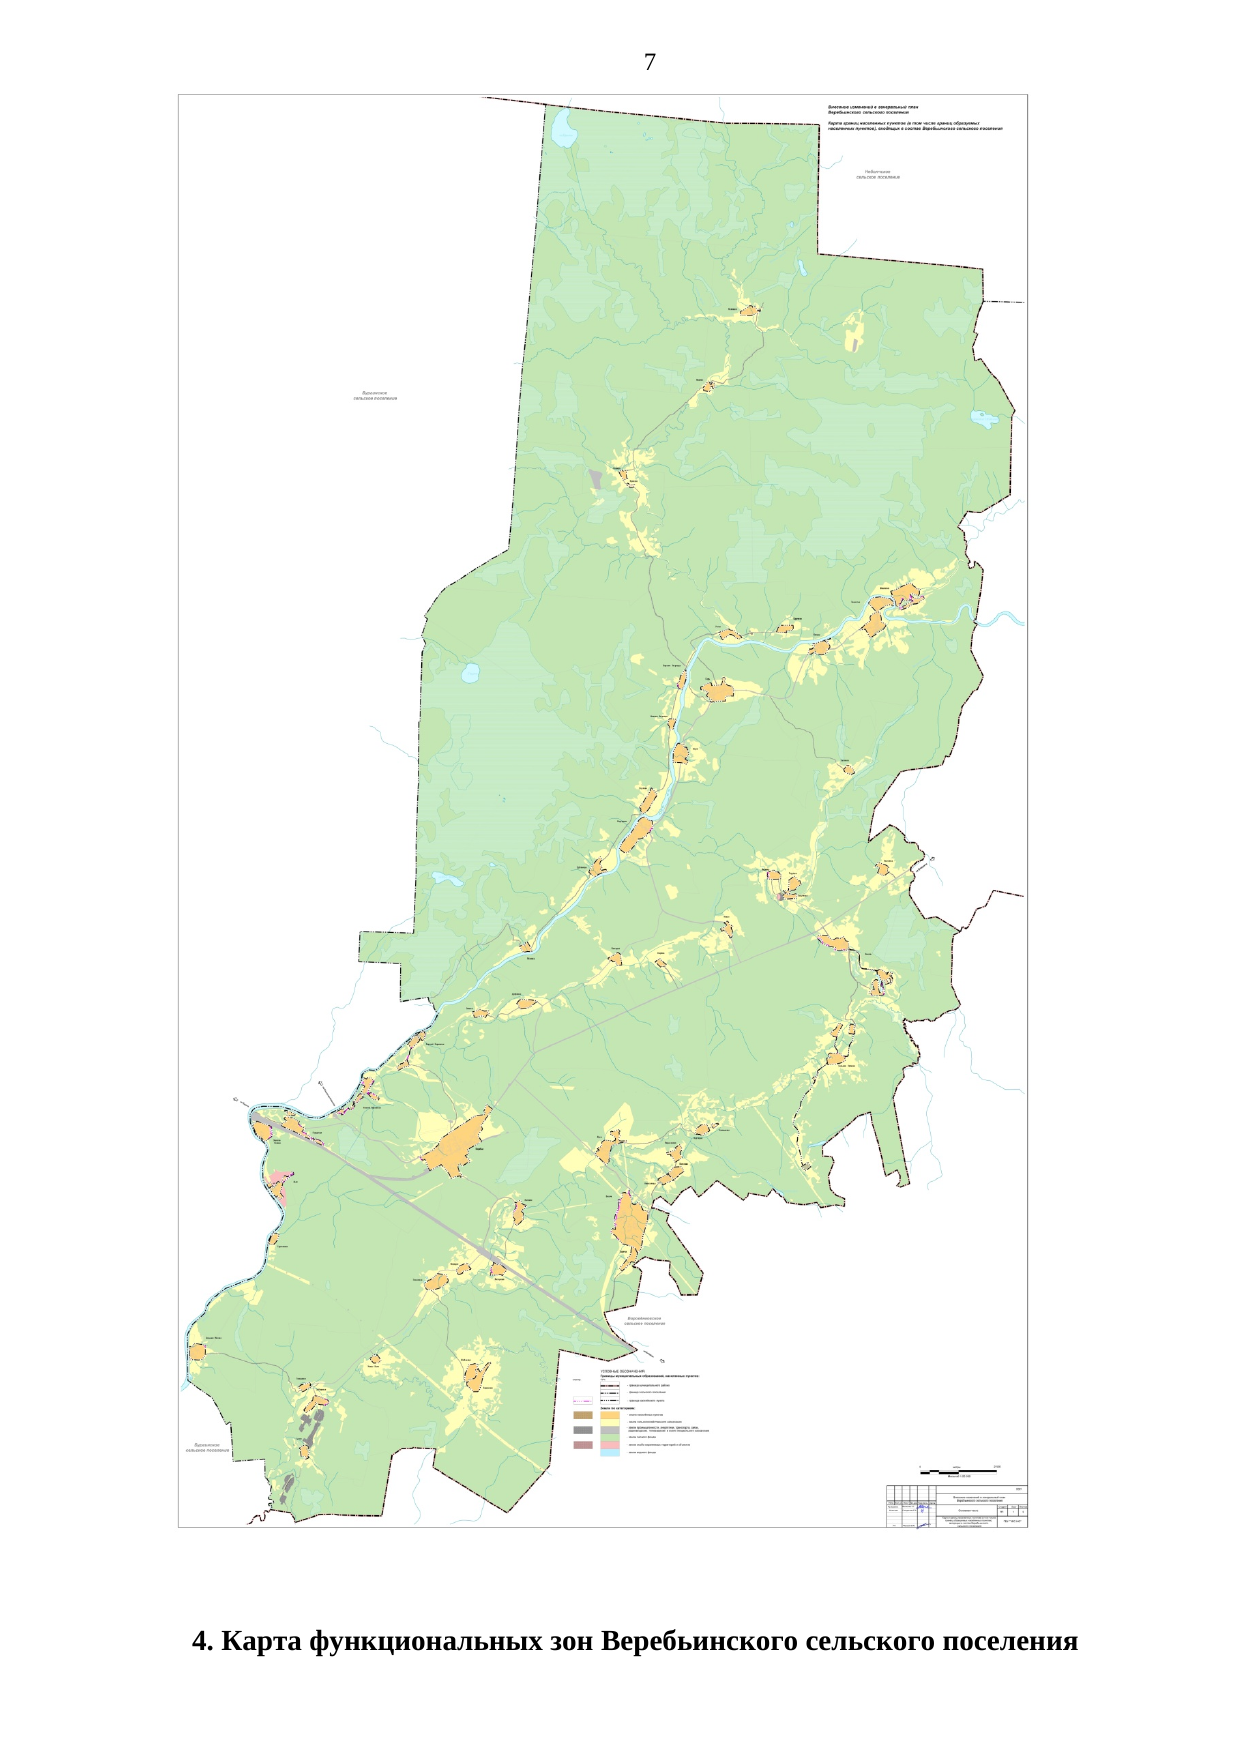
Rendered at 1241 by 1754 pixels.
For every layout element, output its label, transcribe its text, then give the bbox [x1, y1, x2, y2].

picture [157, 75, 1142, 1590]
text 4. Карта функциональных зон Веребьинского сельского поселения [118, 1623, 1181, 1657]
